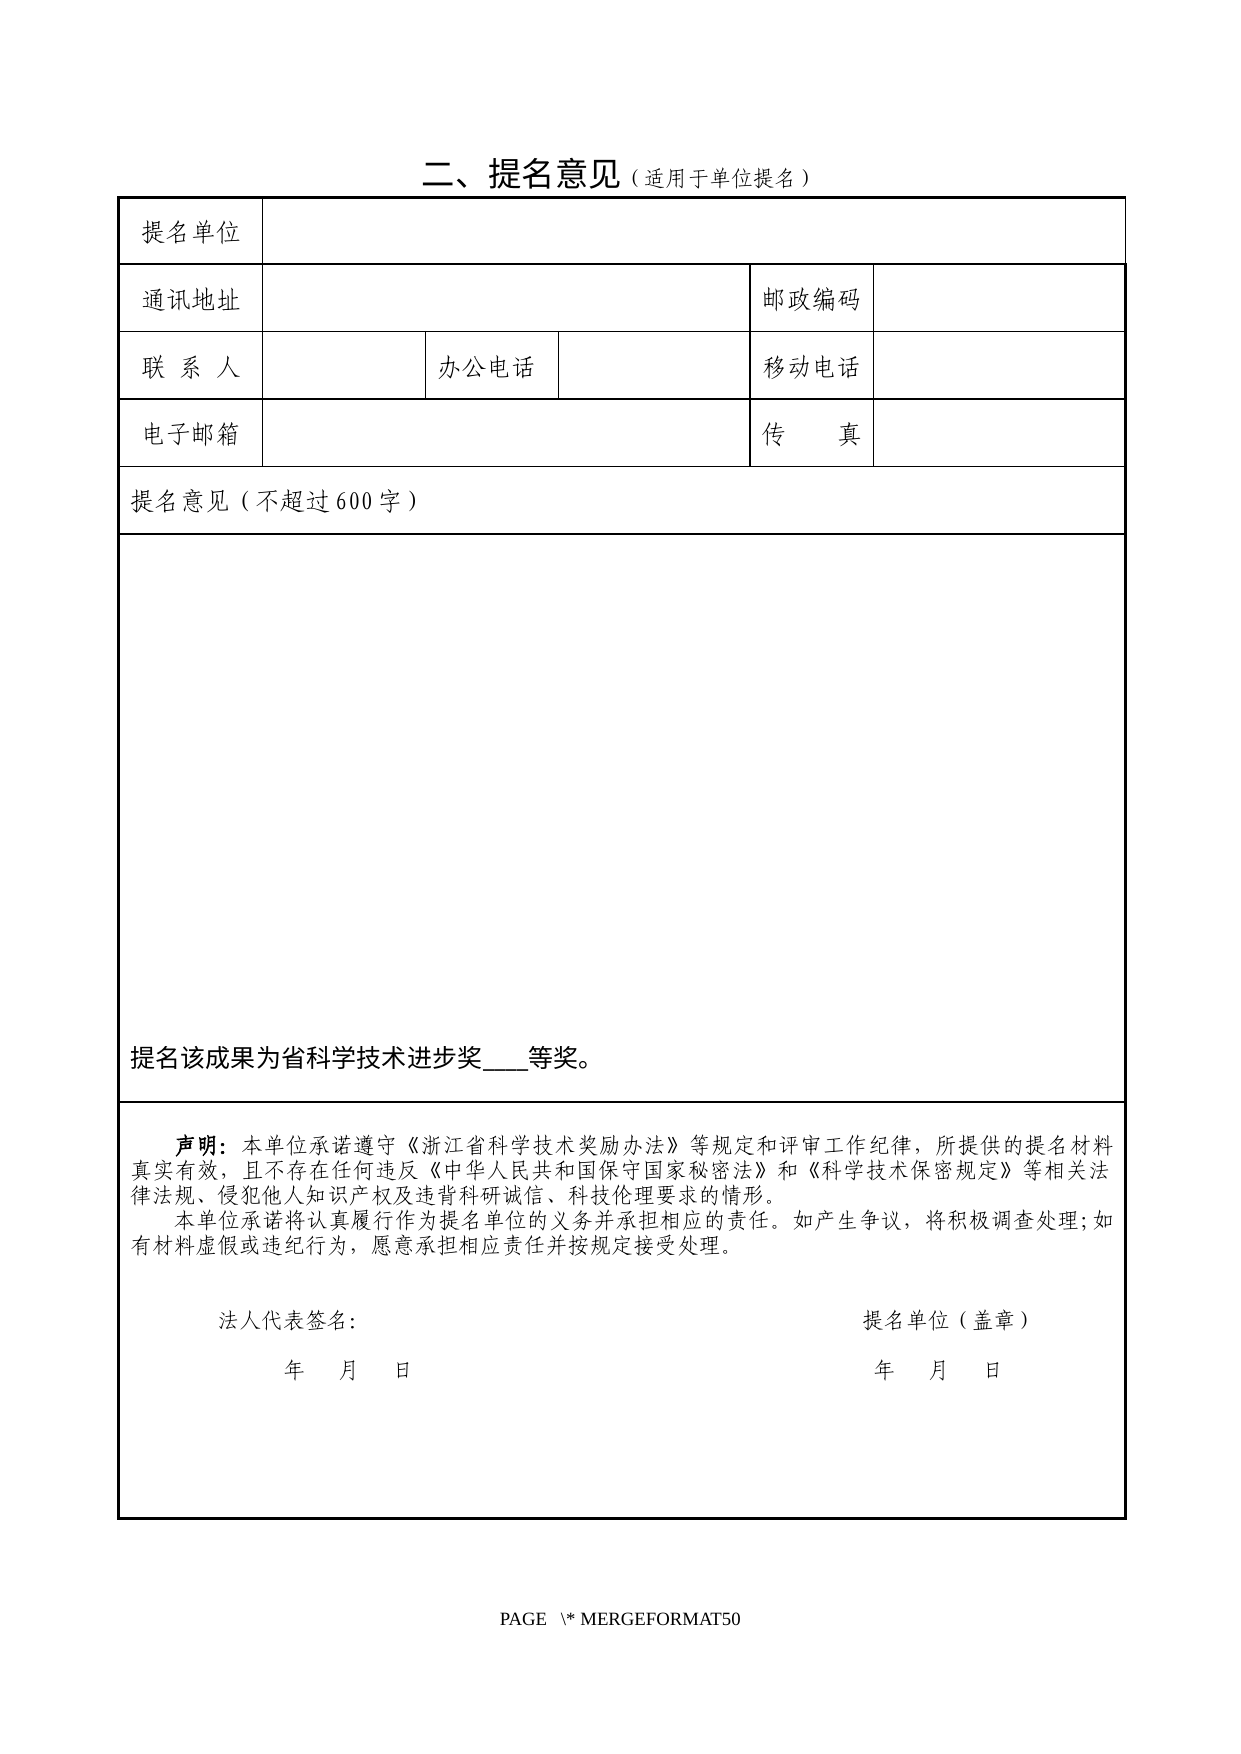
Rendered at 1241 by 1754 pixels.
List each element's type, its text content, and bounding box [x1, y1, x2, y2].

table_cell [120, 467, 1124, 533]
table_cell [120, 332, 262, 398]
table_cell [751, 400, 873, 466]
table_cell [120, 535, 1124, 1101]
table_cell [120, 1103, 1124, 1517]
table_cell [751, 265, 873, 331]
text 二、提名意见（适用于单位提名） [130, 148, 1110, 196]
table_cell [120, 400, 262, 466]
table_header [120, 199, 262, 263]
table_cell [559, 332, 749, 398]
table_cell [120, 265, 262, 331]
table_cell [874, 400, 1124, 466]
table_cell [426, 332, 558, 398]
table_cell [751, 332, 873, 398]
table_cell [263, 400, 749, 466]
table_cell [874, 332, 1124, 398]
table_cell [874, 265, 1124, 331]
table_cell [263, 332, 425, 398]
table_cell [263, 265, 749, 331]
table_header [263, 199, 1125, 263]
